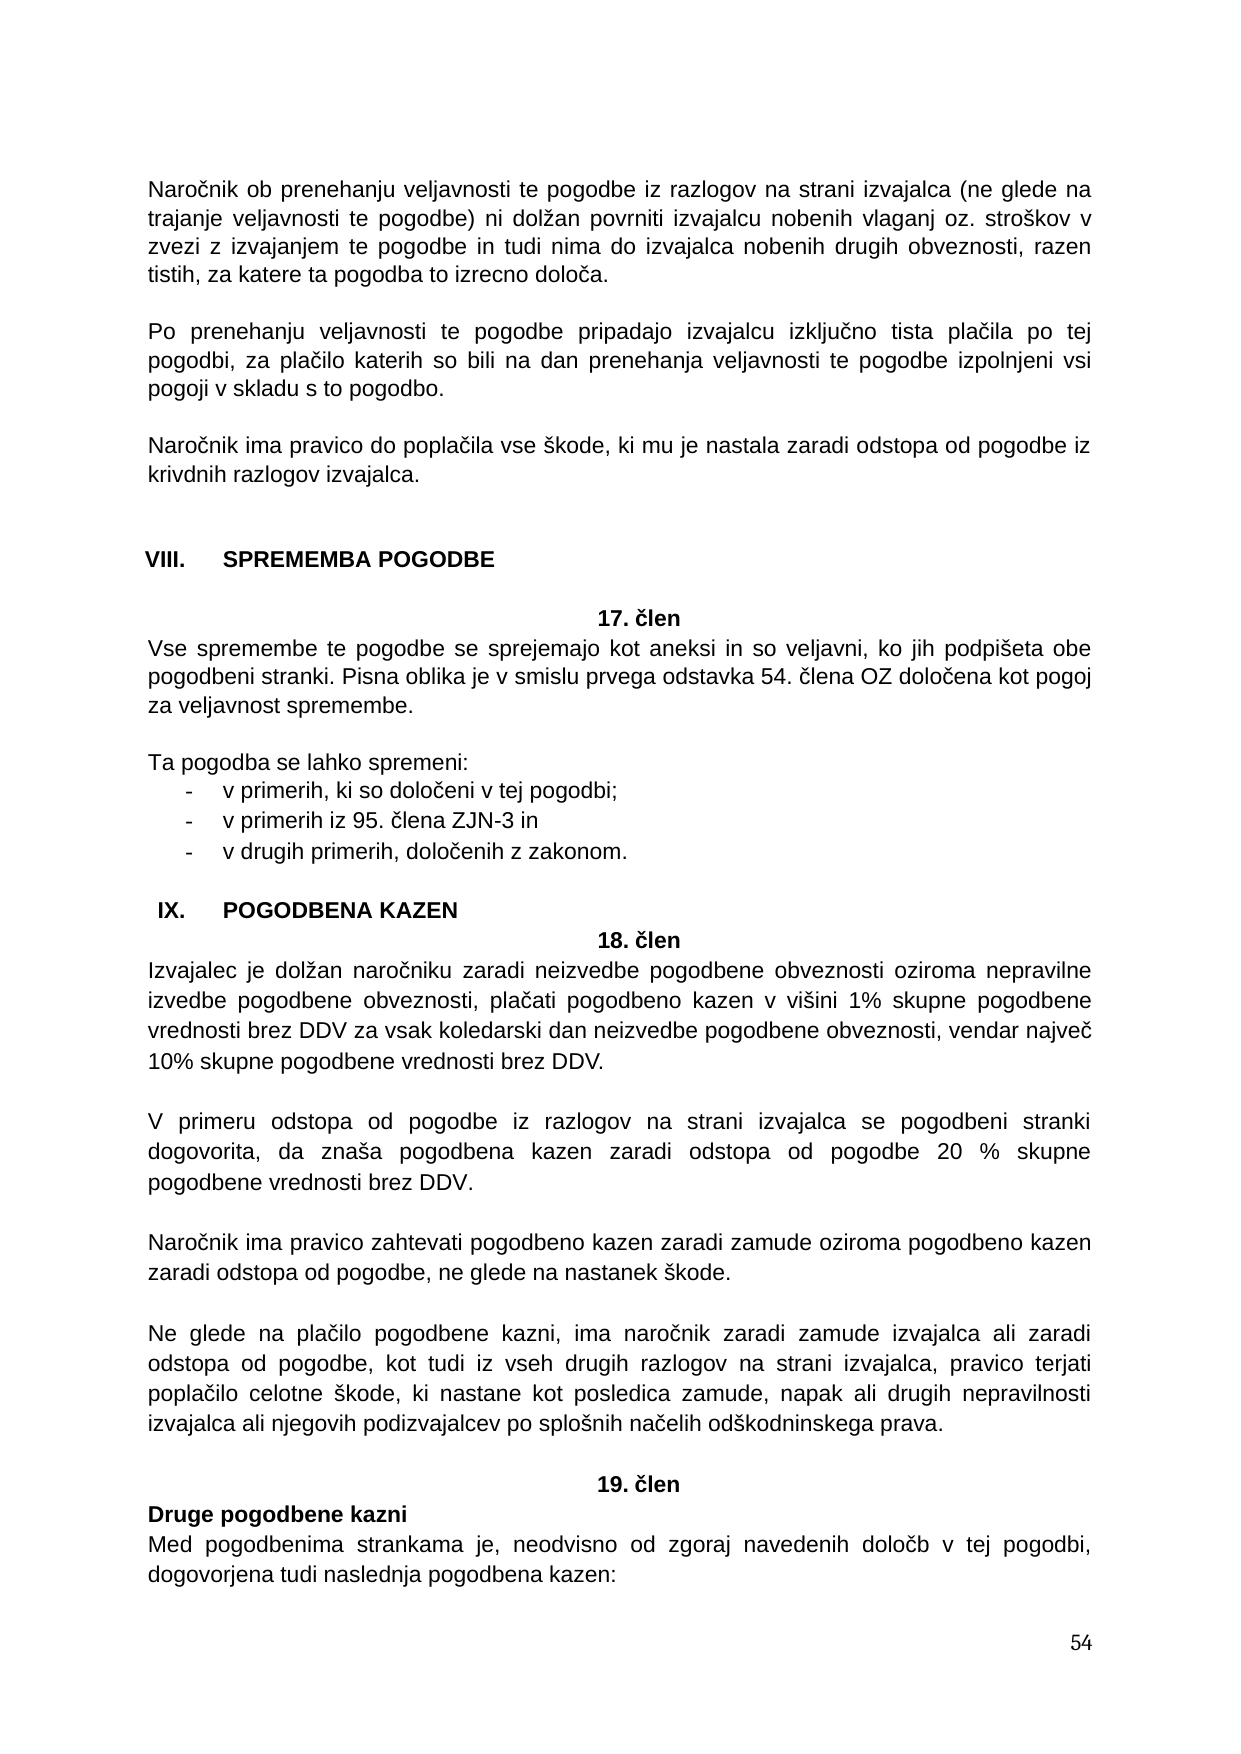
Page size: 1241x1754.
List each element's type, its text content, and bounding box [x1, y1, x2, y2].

text Med pogodbenima strankama je, neodvisno od zgoraj navedenih določb v tej pogodbi, dogovorjena tudi naslednja pogodbena kazen: [148, 1531, 1092, 1587]
list POGODBENA KAZEN [185, 897, 1092, 923]
list v primerih iz 95. člena ZJN-3 in [185, 807, 1092, 834]
text Druge pogodbene kazni [148, 1501, 1092, 1527]
text Ta pogodba se lahko spremeni: [148, 748, 1092, 775]
text Vse spremembe te pogodbe se sprejemajo kot aneksi in so veljavni, ko jih podpišeta obe pogodbeni stranki. Pisna oblika je v smislu prvega odstavka 54. člena OZ določena kot pogoj za veljavnost spremembe. [148, 635, 1092, 718]
list člen [185, 1471, 1092, 1497]
text Ne glede na plačilo pogodbene kazni, ima naročnik zaradi zamude izvajalca ali zaradi odstopa od pogodbe, kot tudi iz vseh drugih razlogov na strani izvajalca, pravico terjati poplačilo celotne škode, ki nastane kot posledica zamude, napak ali drugih nepravilnosti izvajalca ali njegovih podizvajalcev po splošnih načelih odškodninskega prava. [148, 1319, 1092, 1436]
text Naročnik ima pravico zahtevati pogodbeno kazen zaradi zamude oziroma pogodbeno kazen zaradi odstopa od pogodbe, ne glede na nastanek škode. [148, 1229, 1092, 1285]
list člen [185, 604, 1092, 631]
text Po prenehanju veljavnosti te pogodbe pripadajo izvajalcu izključno tista plačila po tej pogodbi, za plačilo katerih so bili na dan prenehanja veljavnosti te pogodbe izpolnjeni vsi pogoji v skladu s to pogodbo. [148, 318, 1092, 402]
text Naročnik ima pravico do poplačila vse škode, ki mu je nastala zaradi odstopa od pogodbe iz krivdnih razlogov izvajalca. [148, 432, 1092, 487]
text V primeru odstopa od pogodbe iz razlogov na strani izvajalca se pogodbeni stranki dogovorita, da znaša pogodbena kazen zaradi odstopa od pogodbe 20 % skupne pogodbene vrednosti brez DDV. [148, 1108, 1092, 1195]
list člen [185, 927, 1092, 953]
text Naročnik ob prenehanju veljavnosti te pogodbe iz razlogov na strani izvajalca (ne glede na trajanje veljavnosti te pogodbe) ni dolžan povrniti izvajalcu nobenih vlaganj oz. stroškov v zvezi z izvajanjem te pogodbe in tudi nima do izvajalca nobenih drugih obveznosti, razen tistih, za katere ta pogodba to izrecno določa. [148, 176, 1092, 288]
list v drugih primerih, določenih z zakonom. [185, 838, 1092, 864]
list v primerih, ki so določeni v tej pogodbi; [185, 777, 1092, 803]
text Izvajalec je dolžan naročniku zaradi neizvedbe pogodbene obveznosti oziroma nepravilne izvedbe pogodbene obveznosti, plačati pogodbeno kazen v višini 1% skupne pogodbene vrednosti brez DDV za vsak koledarski dan neizvedbe pogodbene obveznosti, vendar največ 10% skupne pogodbene vrednosti brez DDV. [148, 957, 1092, 1074]
list SPREMEMBA POGODBE [185, 546, 1092, 572]
